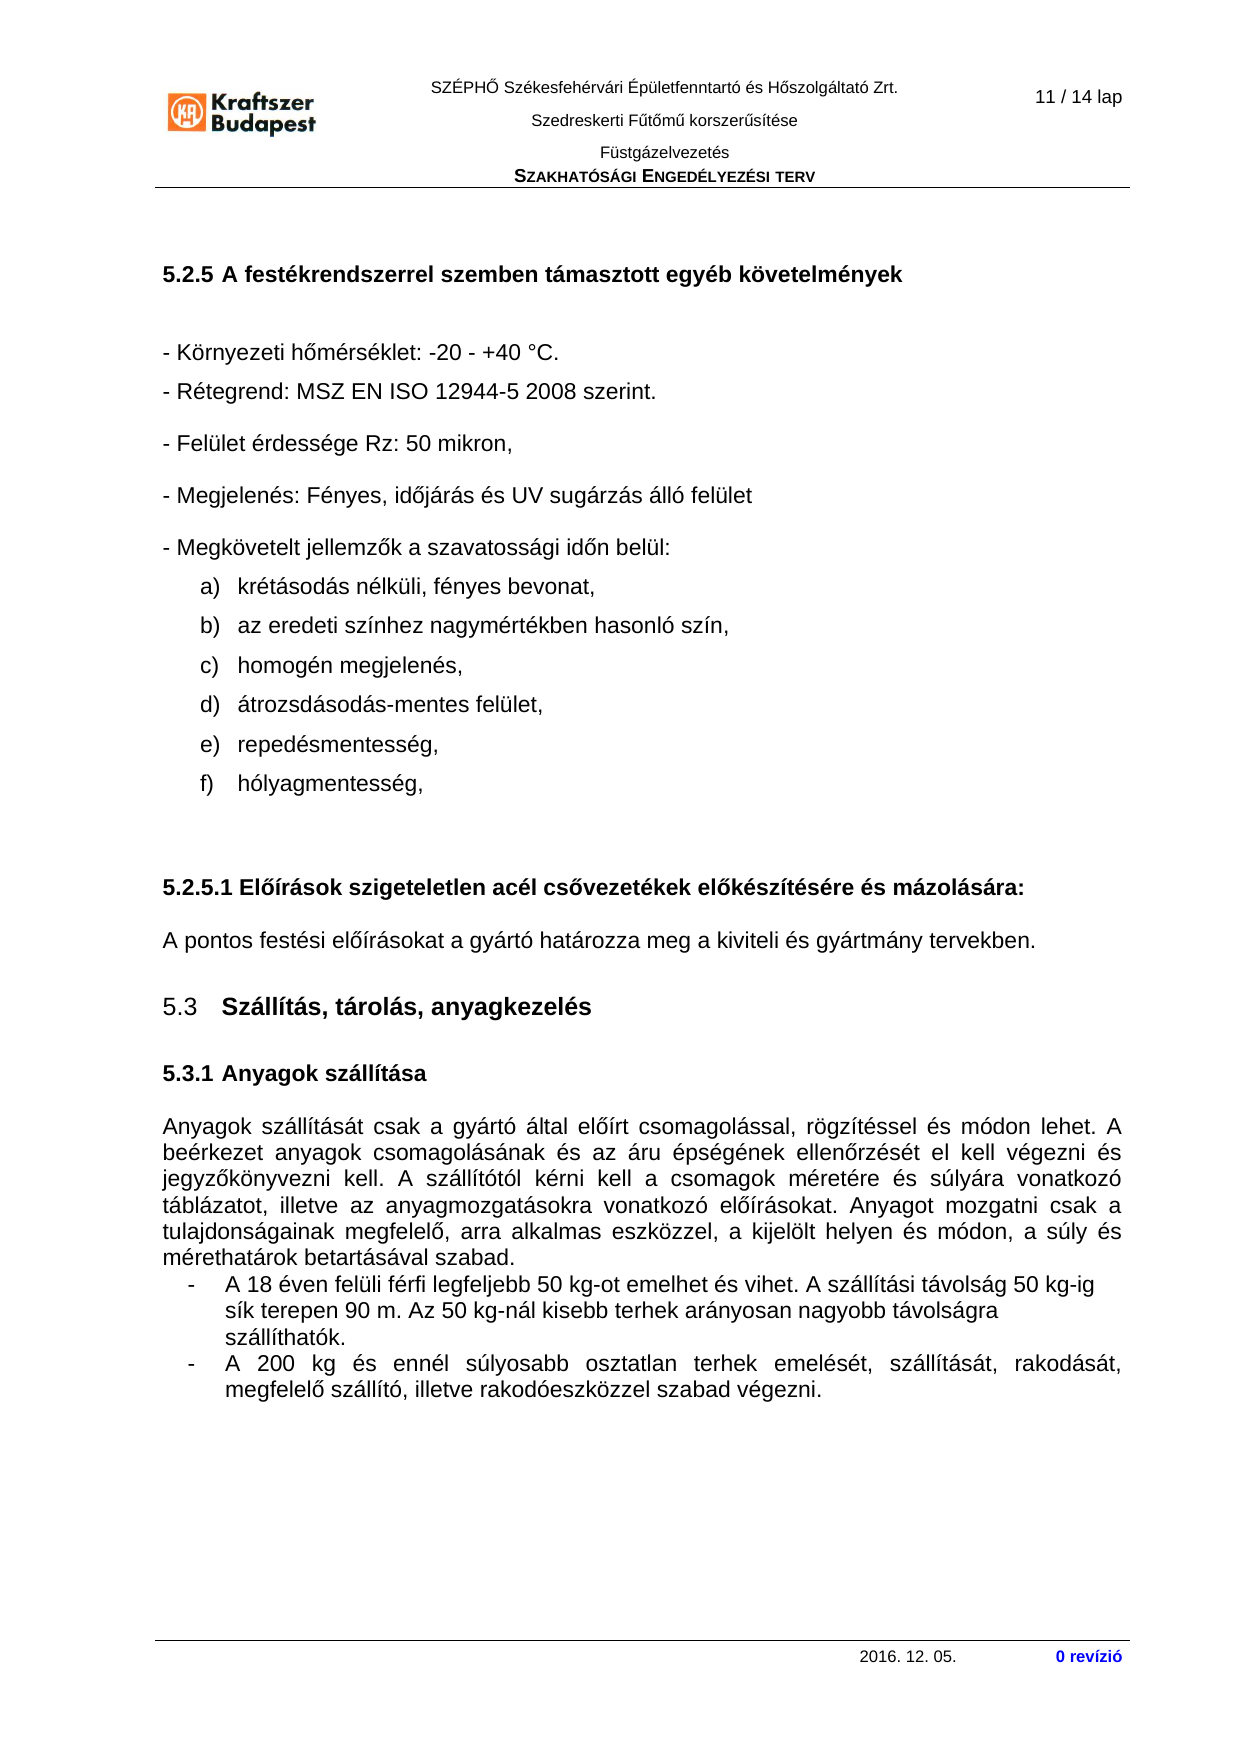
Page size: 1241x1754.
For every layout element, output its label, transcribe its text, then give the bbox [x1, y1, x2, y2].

text - Felület érdessége Rz: 50 mikron, [162, 429, 1122, 456]
subtitle Szállítás, tárolás, anyagkezelés [162, 992, 1122, 1021]
list repedésmentesség, [200, 731, 1122, 757]
subtitle Anyagok szállítása [162, 1060, 1122, 1086]
list A 18 éven felüli férfi legfeljebb 50 kg-ot emelhet és vihet. A szállítási távolság 50 kg-ig sík terepen 90 m. Az 50 kg-nál kisebb terhek arányosan nagyobb távolságra szállíthatók. [187, 1271, 1122, 1350]
list krétásodás nélküli, fényes bevonat, [200, 573, 1122, 599]
list hólyagmentesség, [200, 770, 1122, 797]
picture [162, 86, 318, 137]
text - Megkövetelt jellemzők a szavatossági időn belül: [162, 533, 1122, 560]
subtitle A festékrendszerrel szemben támasztott egyéb követelmények [162, 261, 1122, 287]
list A 200 kg és ennél súlyosabb osztatlan terhek emelését, szállítását, rakodását, megfelelő szállító, illetve rakodóeszközzel szabad végezni. [187, 1350, 1122, 1402]
text Anyagok szállítását csak a gyártó által előírt csomagolással, rögzítéssel és módon lehet. A beérkezet anyagok csomagolásának és az áru épségének ellenőrzését el kell végezni és jegyzőkönyvezni kell. A szállítótól kérni kell a csomagok méretére és súlyára vonatkozó táblázatot, illetve az anyagmozgatásokra vonatkozó előírásokat. Anyagot mozgatni csak a tulajdonságainak megfelelő, arra alkalmas eszközzel, a kijelölt helyen és módon, a súly és mérethatárok betartásával szabad. [162, 1113, 1122, 1271]
text A pontos festési előírásokat a gyártó határozza meg a kiviteli és gyártmány tervekben. [162, 927, 1122, 953]
text - Rétegrend: MSZ EN ISO 12944-5 2008 szerint. [162, 378, 1122, 404]
text - Környezeti hőmérséklet: -20 - +40 °C. [162, 339, 1122, 365]
subtitle Előírások szigeteletlen acél csővezetékek előkészítésére és mázolására: [162, 874, 1122, 901]
list átrozsdásodás-mentes felület, [200, 691, 1122, 718]
list az eredeti színhez nagymértékben hasonló szín, [200, 612, 1122, 639]
list homogén megjelenés, [200, 652, 1122, 678]
text - Megjelenés: Fényes, időjárás és UV sugárzás álló felület [162, 482, 1122, 508]
